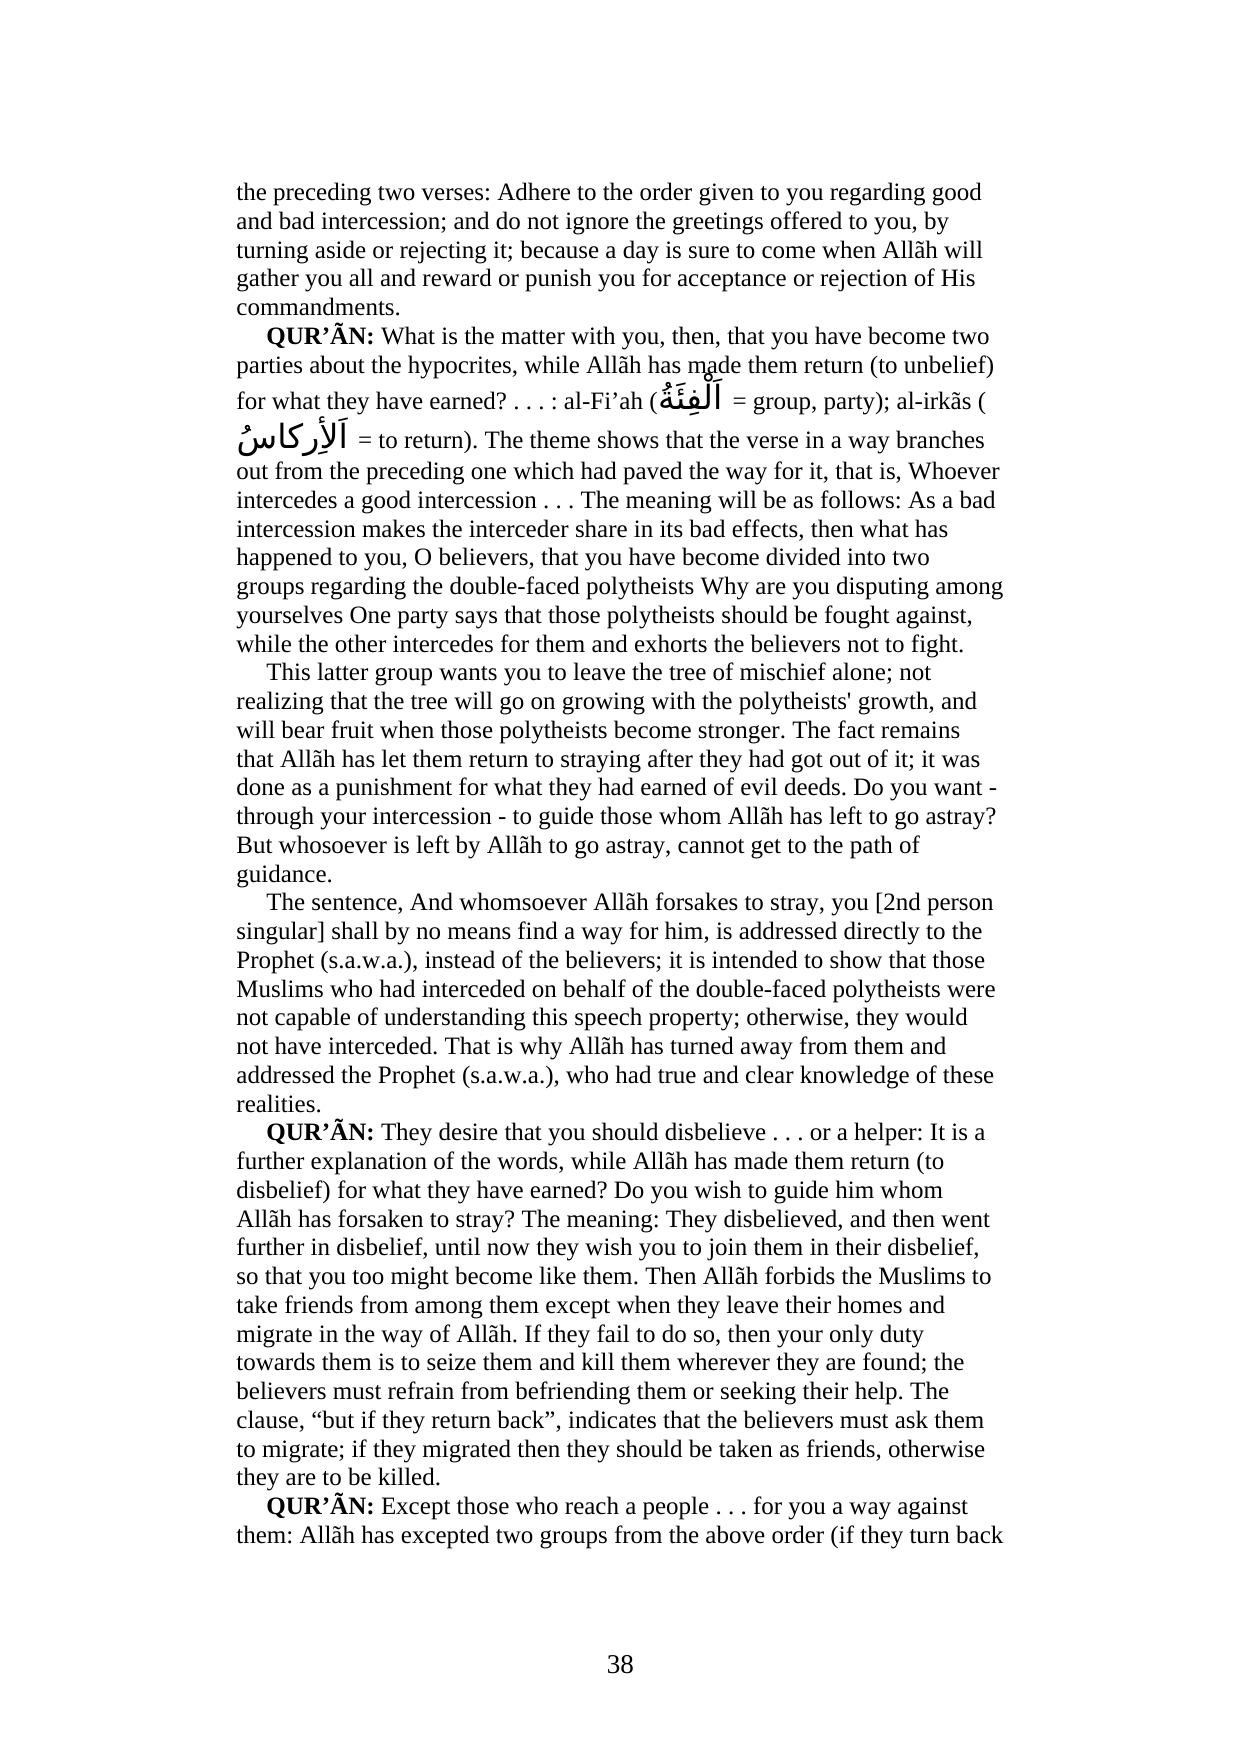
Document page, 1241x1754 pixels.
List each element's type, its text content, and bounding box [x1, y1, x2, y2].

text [236, 177, 1004, 321]
text QUR’ÃN: They desire that you should disbelieve . . . or a helper: It is a further explanation of the words, while Allãh has made them return (to disbelief) for what they have earned? Do you wish to guide him whom Allãh has forsaken to stray? The meaning: They disbelieved, and then went further in disbelief, until now they wish you to join them in their disbelief, so that you too might become like them. Then Allãh forbids the Muslims to take friends from among them except when they leave their homes and migrate in the way of Allãh. If they fail to do so, then your only duty towards them is to seize them and kill them wherever they are found; the believers must refrain from befriending them or seeking their help. The clause, “but if they return back”, indicates that the believers must ask them to migrate; if they migrated then they should be taken as friends, otherwise they are to be killed. [236, 1117, 1004, 1491]
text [236, 1491, 1004, 1549]
text The sentence, And whomsoever Allãh forsakes to stray, you [2nd person singular] shall by no means find a way for him, is addressed directly to the Prophet (s.a.w.a.), instead of the believers; it is intended to show that those Muslims who had interceded on behalf of the double-faced polytheists were not capable of understanding this speech property; otherwise, they would not have interceded. That is why Allãh has turned away from them and addressed the Prophet (s.a.w.a.), who had true and clear knowledge of these realities. [236, 887, 1004, 1117]
text QUR’ÃN: What is the matter with you, then, that you have become two parties about the hypocrites, while Allãh has made them return (to unbelief) for what they have earned? . . . : al-Fi’ah (اَلْفِئَةُ = group, party); al-irkãs (اَلأِركاسُ = to return). The theme shows that the verse in a way branches out from the preceding one which had paved the way for it, that is, Whoever intercedes a good intercession . . . The meaning will be as follows: As a bad intercession makes the interceder share in its bad effects, then what has happened to you, O believers, that you have become divided into two groups regarding the double-faced polytheists Why are you disputing among yourselves One party says that those polytheists should be fought against, while the other intercedes for them and exhorts the believers not to fight. [236, 321, 1004, 657]
text This latter group wants you to leave the tree of mischief alone; not realizing that the tree will go on growing with the polytheists' growth, and will bear fruit when those polytheists become stronger. The fact remains that Allãh has let them return to straying after they had got out of it; it was done as a punishment for what they had earned of evil deeds. Do you want - through your intercession - to guide those whom Allãh has left to go astray? But whosoever is left by Allãh to go astray, cannot get to the path of guidance. [236, 657, 1004, 887]
